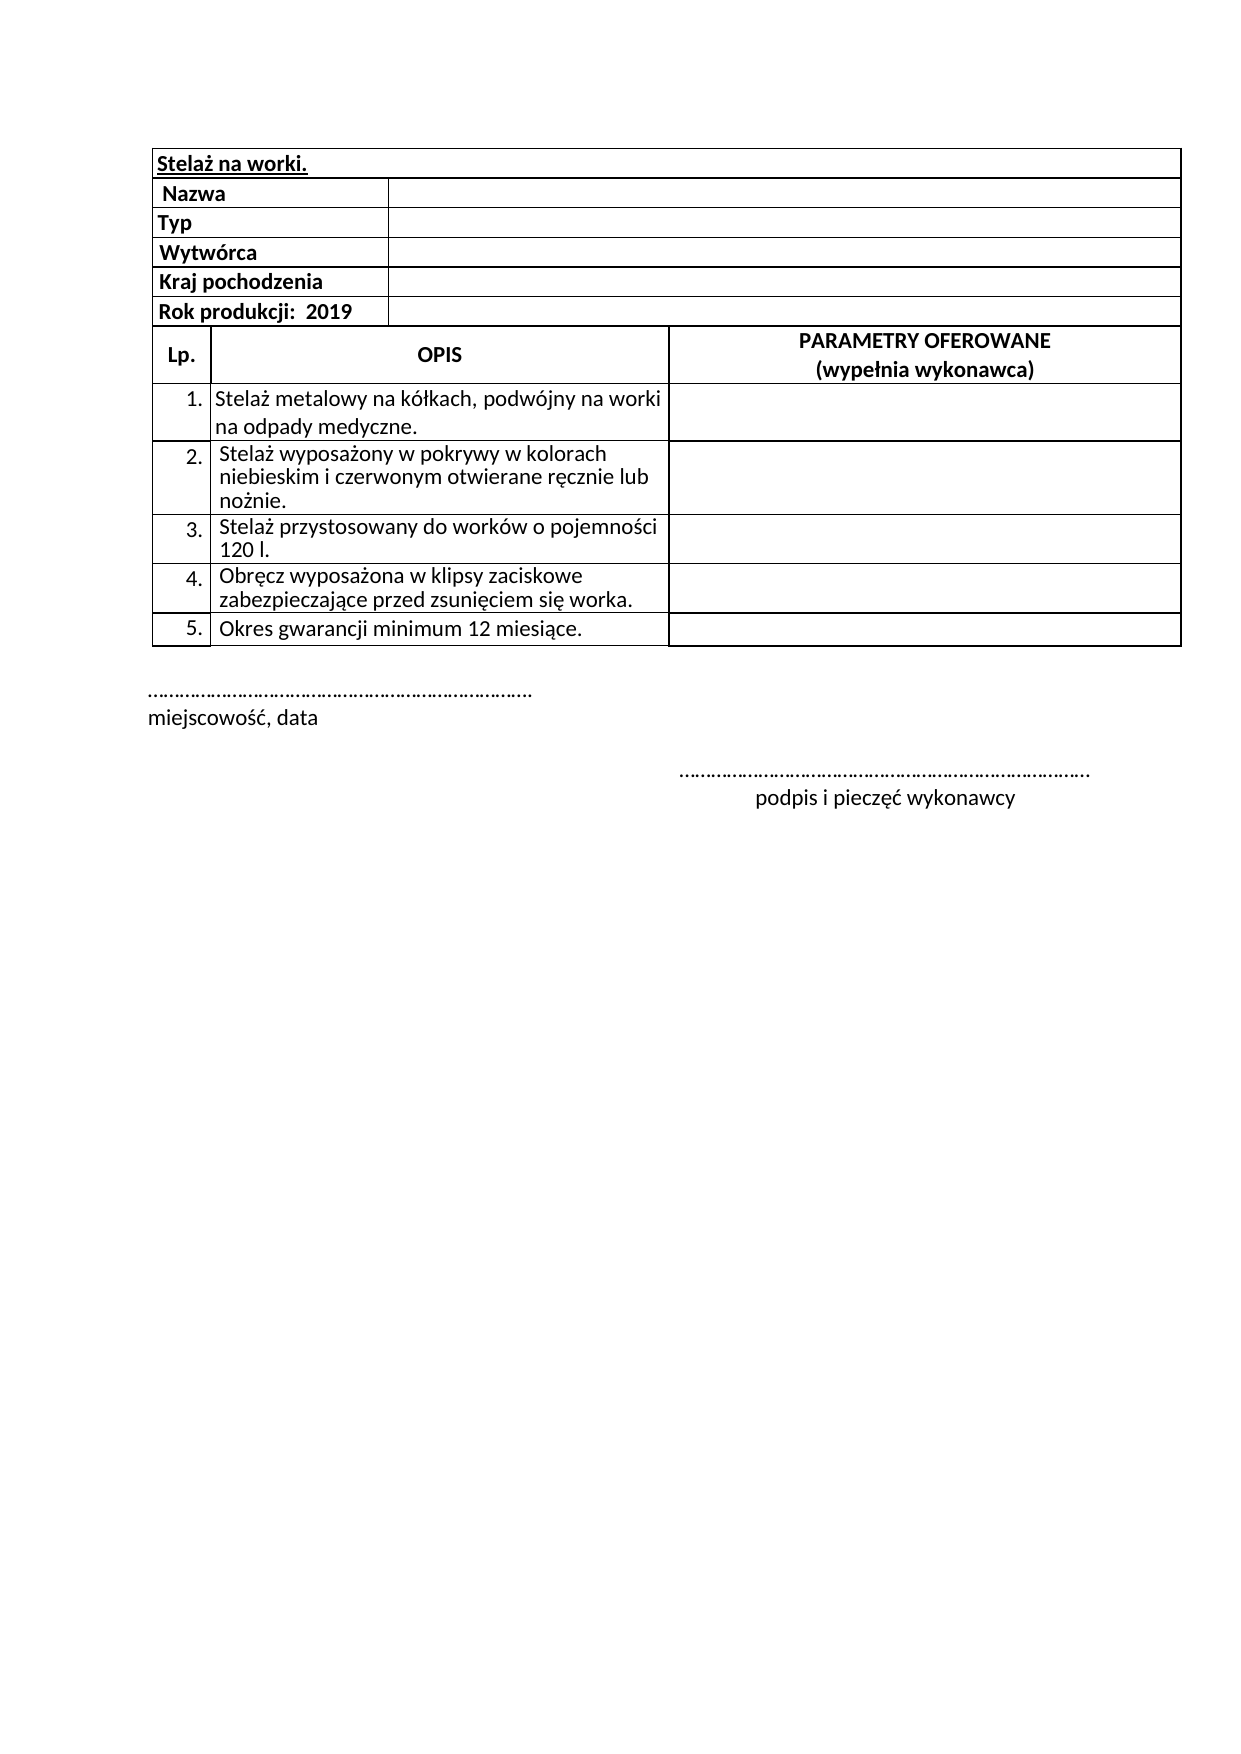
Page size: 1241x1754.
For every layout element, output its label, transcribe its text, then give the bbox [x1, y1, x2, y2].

table_cell [670, 442, 1180, 513]
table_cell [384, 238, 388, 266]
table_cell [670, 564, 1180, 612]
table_cell Obręcz wyposażona w klipsy zaciskowe zabezpieczające przed zsunięciem się worka. [211, 564, 668, 612]
table_cell PARAMETRY OFEROWANE (wypełnia wykonawca) [670, 327, 1180, 383]
text podpis i pieczęć wykonawcy [148, 783, 1093, 811]
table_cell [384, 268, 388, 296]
text ………………………………………………………………. [148, 675, 1093, 703]
table_cell [153, 515, 210, 563]
table_cell Stelaż przystosowany do worków o pojemności 120 l. [211, 515, 668, 563]
table_cell Okres gwarancji minimum 12 miesiące. [211, 613, 668, 645]
table_cell [670, 384, 1180, 440]
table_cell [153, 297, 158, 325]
table_cell [670, 614, 1180, 645]
table_cell [153, 384, 210, 440]
table_cell Lp. [153, 327, 210, 383]
table_cell Stelaż wyposażony w pokrywy w kolorach niebieskim i czerwonym otwierane ręcznie lub nożnie. [211, 441, 668, 513]
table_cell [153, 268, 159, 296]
text …………………………………………………………………… [148, 731, 1093, 783]
text miejscowość, data [148, 703, 1093, 731]
table_cell [153, 614, 210, 645]
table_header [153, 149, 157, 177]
table_cell Stelaż metalowy na kółkach, podwójny na worki na odpady medyczne. [211, 384, 668, 440]
table_cell [153, 442, 210, 513]
table_cell OPIS [212, 327, 668, 383]
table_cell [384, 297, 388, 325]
table_cell [153, 564, 210, 612]
table_cell [670, 515, 1180, 563]
